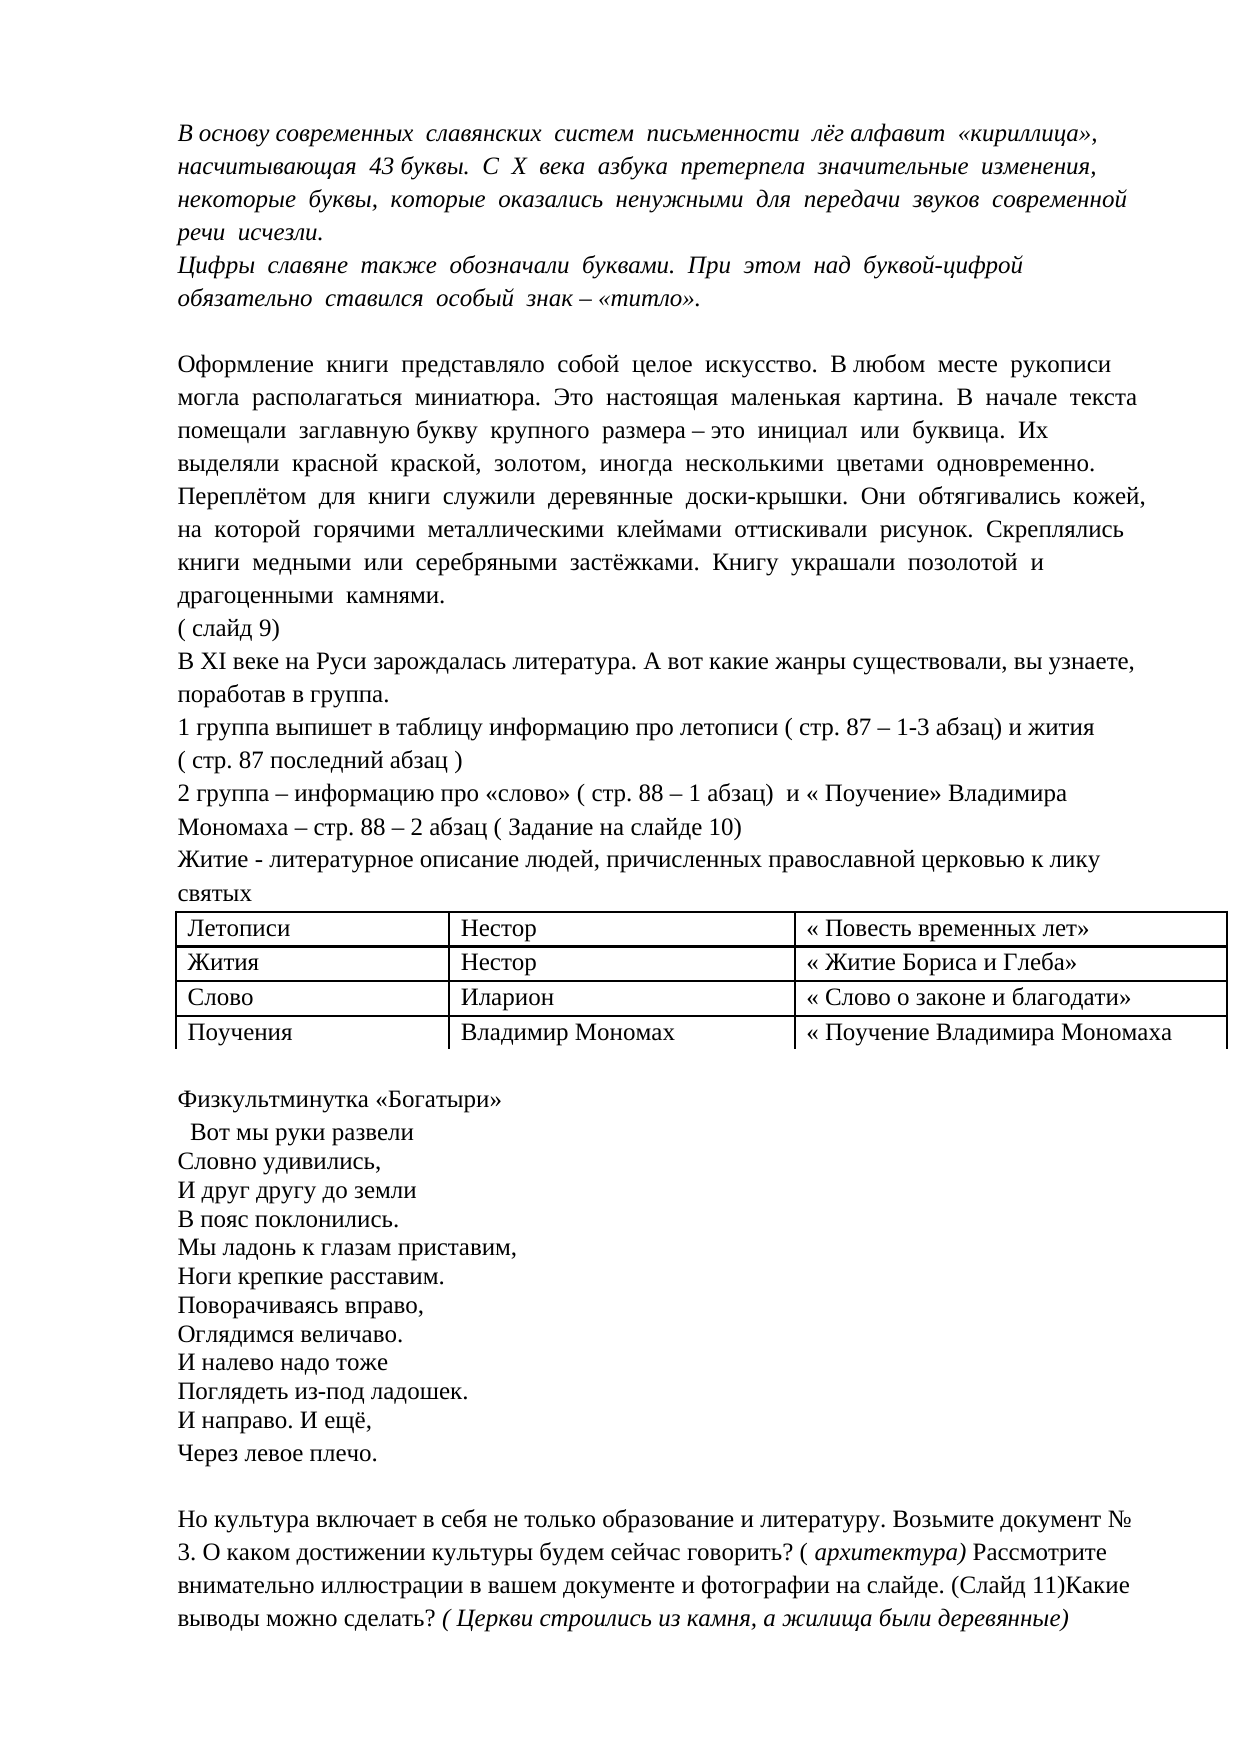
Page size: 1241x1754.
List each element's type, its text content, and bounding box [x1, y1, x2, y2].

text И друг другу до земли [177, 1175, 1152, 1204]
text Но культура включает в себя не только образование и литературу. Возьмите документ № 3. О каком достижении культуры будем сейчас говорить? ( архитектура) Рассмотрите внимательно иллюстрации в вашем документе и фотографии на слайде. (Слайд 11)Какие выводы можно сделать? ( Церкви строились из камня, а жилища были деревянные) [177, 1504, 1152, 1632]
text Словно удивились, [177, 1146, 1152, 1175]
text Оформление книги представляло собой целое искусство. В любом месте рукописи могла располагаться миниатюра. Это настоящая маленькая картина. В начале текста помещали заглавную букву крупного размера – это инициал или буквица. Их выделяли красной краской, золотом, иногда несколькими цветами одновременно. Переплётом для книги служили деревянные доски-крышки. Они обтягивались кожей, на которой горячими металлическими клеймами оттискивали рисунок. Скреплялись книги медными или серебряными застёжками. Книгу украшали позолотой и драгоценными камнями. [177, 349, 1152, 609]
text Через левое плечо. [177, 1438, 1152, 1467]
text В основу современных славянских систем письменности лёг алфавит «кириллица», насчитывающая 43 буквы. С X века азбука претерпела значительные изменения, некоторые буквы, которые оказались ненужными для передачи звуков современной речи исчезли. [177, 118, 1152, 246]
text ( слайд 9) [177, 613, 1152, 642]
table_cell Нестор [450, 948, 794, 980]
table_cell « Слово о законе и благодати» [796, 982, 1226, 1015]
table_cell « Поучение Владимира Мономаха [796, 1017, 1226, 1049]
table_cell Жития [177, 948, 448, 980]
table_cell « Житие Бориса и Глеба» [796, 948, 1226, 980]
text Физкультминутка «Богатыри» [177, 1084, 1152, 1113]
table_header « Повесть временных лет» [796, 913, 1226, 945]
text И направо. И ещё, [177, 1405, 1152, 1434]
table_cell Поучения [177, 1017, 448, 1049]
text Вот мы руки развели [177, 1117, 1152, 1146]
text Ноги крепкие расставим. [177, 1261, 1152, 1290]
text И налево надо тоже [177, 1347, 1152, 1376]
text Поворачиваясь вправо, [177, 1290, 1152, 1319]
text 1 группа выпишет в таблицу информацию про летописи ( стр. 87 – 1-3 абзац) и жития ( стр. 87 последний абзац ) [177, 712, 1152, 774]
table_header Нестор [450, 913, 794, 945]
text Оглядимся величаво. [177, 1319, 1152, 1347]
table_header Летописи [177, 913, 448, 945]
table_cell Владимир Мономах [450, 1017, 794, 1049]
text Цифры славяне также обозначали буквами. При этом над буквой-цифрой обязательно ставился особый знак – «титло». [177, 250, 1152, 312]
text В XI веке на Руси зарождалась литература. А вот какие жанры существовали, вы узнаете, поработав в группа. [177, 646, 1152, 708]
text Поглядеть из-под ладошек. [177, 1376, 1152, 1405]
text Мы ладонь к глазам приставим, [177, 1232, 1152, 1261]
table_cell Иларион [450, 982, 794, 1015]
table_cell Слово [177, 982, 448, 1015]
text Житие - литературное описание людей, причисленных православной церковью к лику святых [177, 844, 1152, 906]
text В пояс поклонились. [177, 1204, 1152, 1232]
text 2 группа – информацию про «слово» ( стр. 88 – 1 абзац) и « Поучение» Владимира Мономаха – стр. 88 – 2 абзац ( Задание на слайде 10) [177, 778, 1152, 840]
